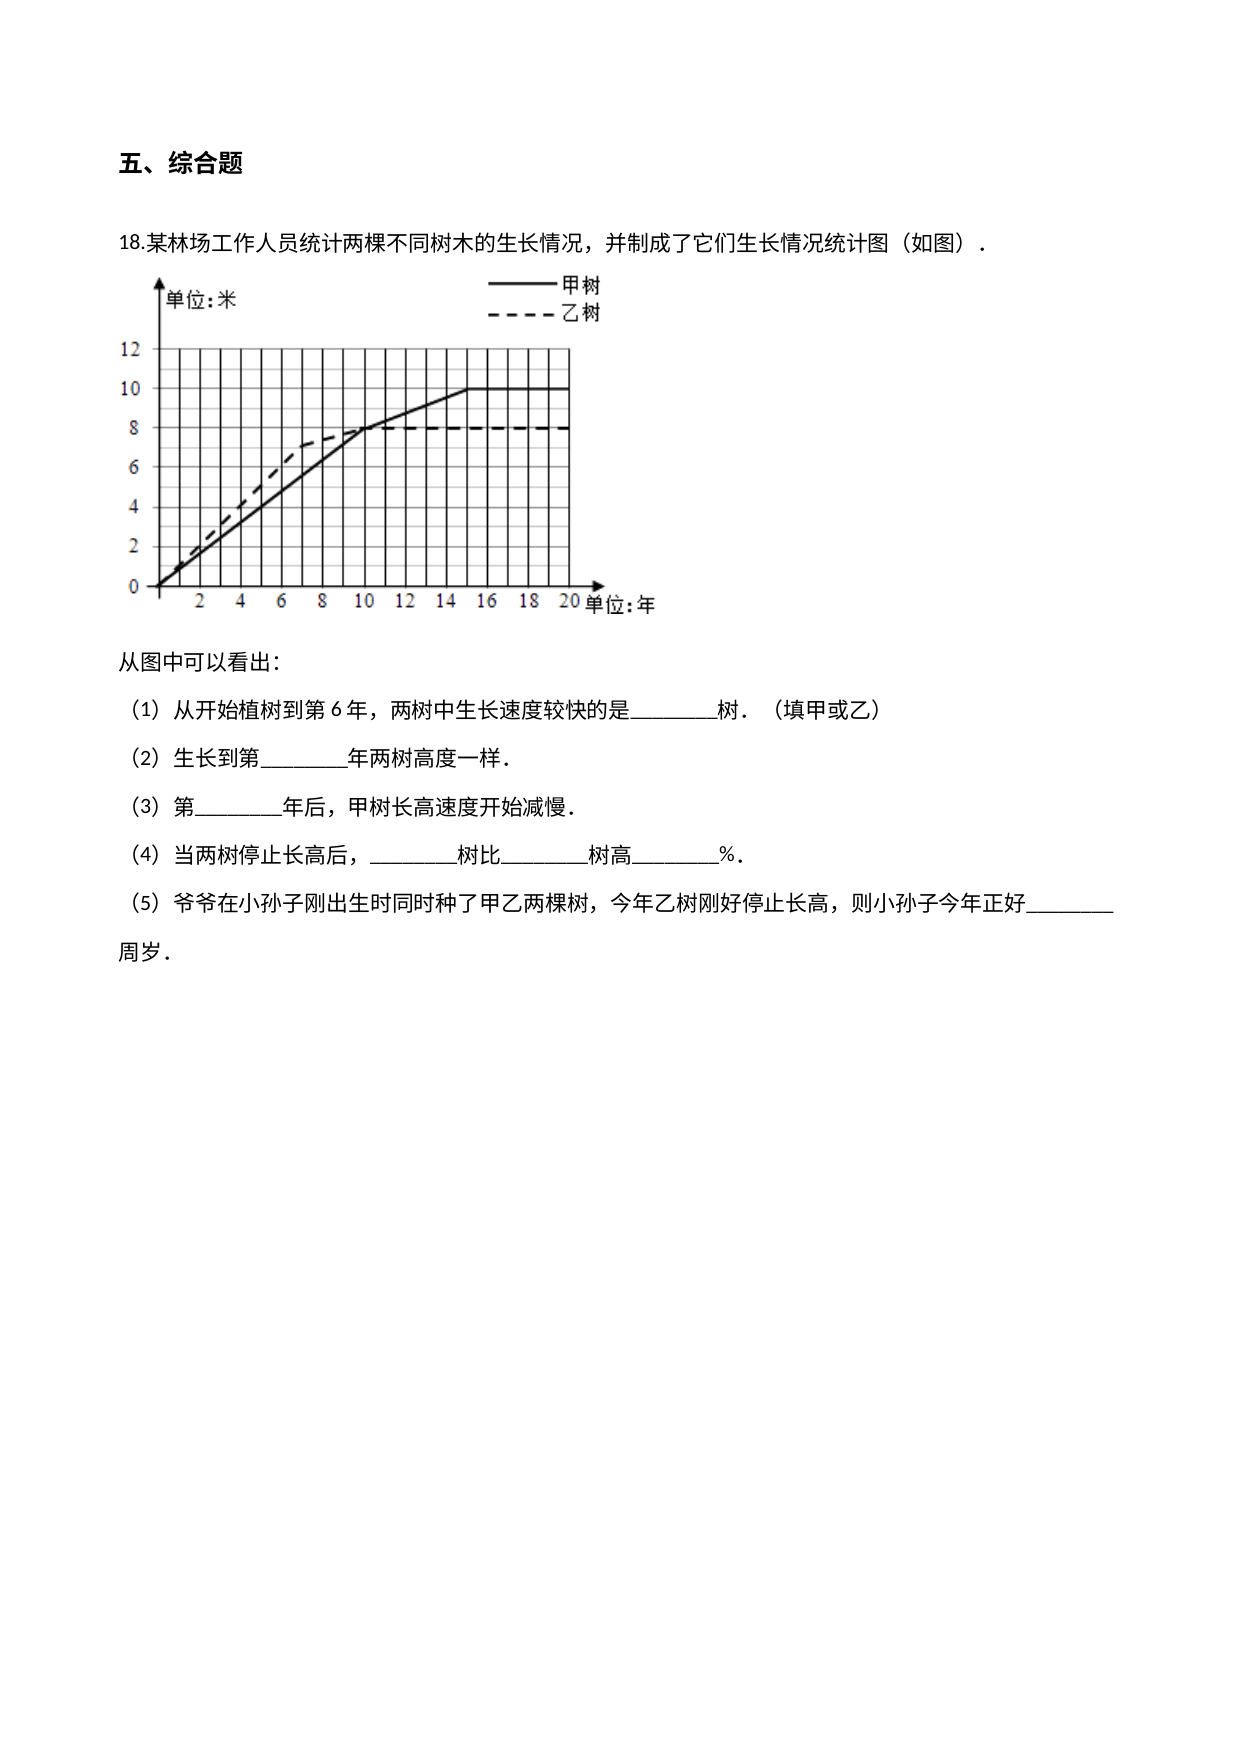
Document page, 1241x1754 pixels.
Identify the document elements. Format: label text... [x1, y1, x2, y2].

text （3）第________年后，甲树长高速度开始减慢． [118, 789, 1122, 822]
text （5）爷爷在小孙子刚出生时同时种了甲乙两棵树，今年乙树刚好停止长高，则小孙子今年正好________周岁． [118, 886, 1122, 967]
text （4）当两树停止长高后，________树比________树高________%． [118, 838, 1122, 870]
picture [118, 273, 655, 614]
text 18.某林场工作人员统计两棵不同树木的生长情况，并制成了它们生长情况统计图（如图）． [118, 225, 1122, 258]
text （1）从开始植树到第6年，两树中生长速度较快的是________树．（填甲或乙） [118, 693, 1122, 725]
text 从图中可以看出： [118, 644, 1122, 677]
text （2）生长到第________年两树高度一样． [118, 741, 1122, 773]
text 五、综合题 [118, 129, 1122, 194]
